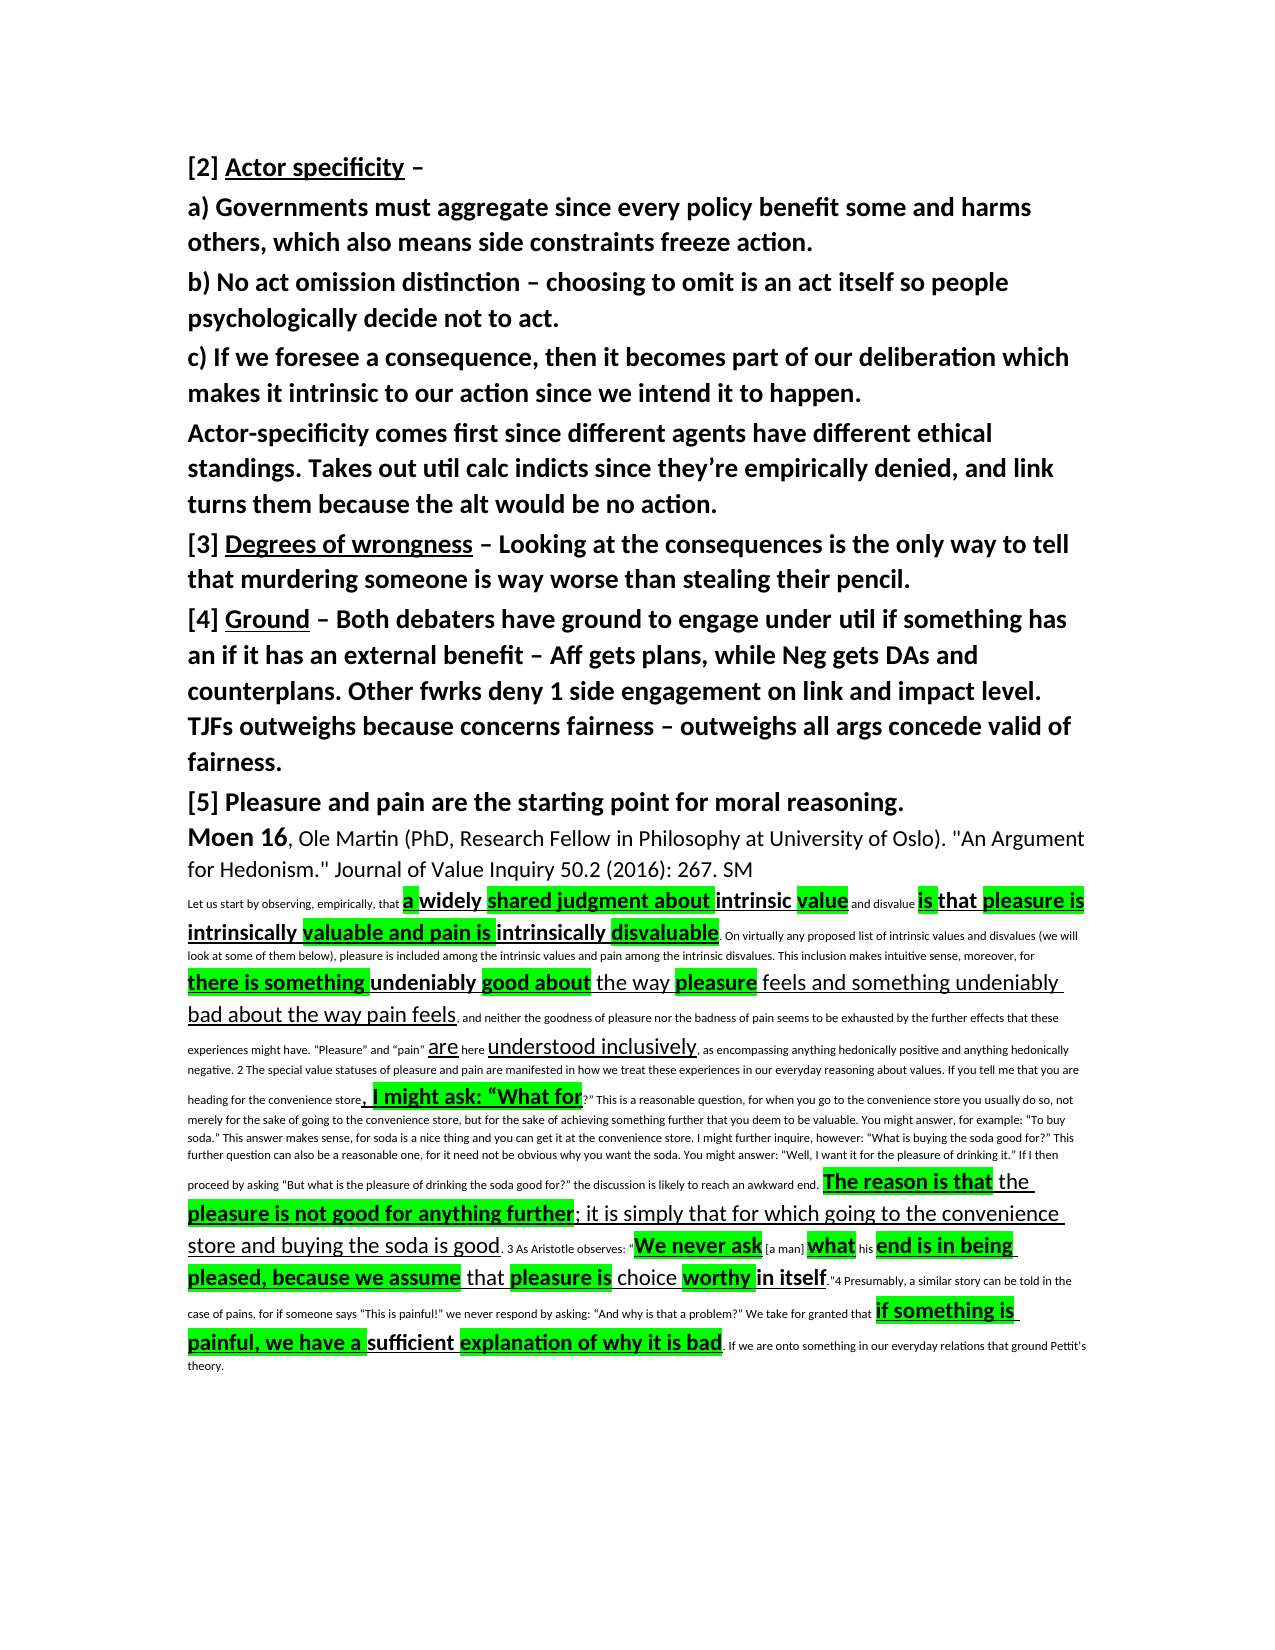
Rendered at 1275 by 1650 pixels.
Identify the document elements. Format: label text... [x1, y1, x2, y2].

text Let us start by observing, empirically, that a widely shared judgment about intrinsic value and disvalue is that pleasure is intrinsically valuable and pain is intrinsically disvaluable. On virtually any proposed list of intrinsic values and disvalues (we will look at some of them below), pleasure is included among the intrinsic values and pain among the intrinsic disvalues. This inclusion makes intuitive sense, moreover, for there is something undeniably good about the way pleasure feels and something undeniably bad about the way pain feels, and neither the goodness of pleasure nor the badness of pain seems to be exhausted by the further effects that these experiences might have. “Pleasure” and “pain” are here understood inclusively, as encompassing anything hedonically positive and anything hedonically negative. 2 The special value statuses of pleasure and pain are manifested in how we treat these experiences in our everyday reasoning about values. If you tell me that you are heading for the convenience store, I might ask: “What for?” This is a reasonable question, for when you go to the convenience store you usually do so, not merely for the sake of going to the convenience store, but for the sake of achieving something further that you deem to be valuable. You might answer, for example: “To buy soda.” This answer makes sense, for soda is a nice thing and you can get it at the convenience store. I might further inquire, however: “What is buying the soda good for?” This further question can also be a reasonable one, for it need not be obvious why you want the soda. You might answer: “Well, I want it for the pleasure of drinking it.” If I then proceed by asking “But what is the pleasure of drinking the soda good for?” the discussion is likely to reach an awkward end. The reason is that the pleasure is not good for anything further; it is simply that for which going to the convenience store and buying the soda is good. 3 As Aristotle observes: “We never ask [a man] what his end is in being pleased, because we assume that pleasure is choice worthy in itself.”4 Presumably, a similar story can be told in the case of pains, for if someone says “This is painful!” we never respond by asking: “And why is that a problem?” We take for granted that if something is painful, we have a sufficient explanation of why it is bad. If we are onto something in our everyday relations that ground Pettit’s theory. [187, 886, 1087, 1373]
subtitle a) Governments must aggregate since every policy benefit some and harms others, which also means side constraints freeze action. [187, 190, 1087, 258]
subtitle [5] Pleasure and pain are the starting point for moral reasoning. [187, 785, 1087, 818]
subtitle [2] Actor specificity – [187, 150, 1087, 183]
subtitle [4] Ground – Both debaters have ground to engage under util if something has an if it has an external benefit – Aff gets plans, while Neg gets DAs and counterplans. Other fwrks deny 1 side engagement on link and impact level. TJFs outweighs because concerns fairness – outweighs all args concede valid of fairness. [187, 602, 1087, 778]
text Moen 16, Ole Martin (PhD, Research Fellow in Philosophy at University of Oslo). "An Argument for Hedonism." Journal of Value Inquiry 50.2 (2016): 267. SM [187, 820, 1087, 884]
subtitle [3] Degrees of wrongness – Looking at the consequences is the only way to tell that murdering someone is way worse than stealing their pencil. [187, 527, 1087, 596]
subtitle b) No act omission distinction – choosing to omit is an act itself so people psychologically decide not to act. [187, 265, 1087, 334]
subtitle Actor-specificity comes first since different agents have different ethical standings. Takes out util calc indicts since they’re empirically denied, and link turns them because the alt would be no action. [187, 416, 1087, 520]
subtitle c) If we foresee a consequence, then it becomes part of our deliberation which makes it intrinsic to our action since we intend it to happen. [187, 341, 1087, 409]
